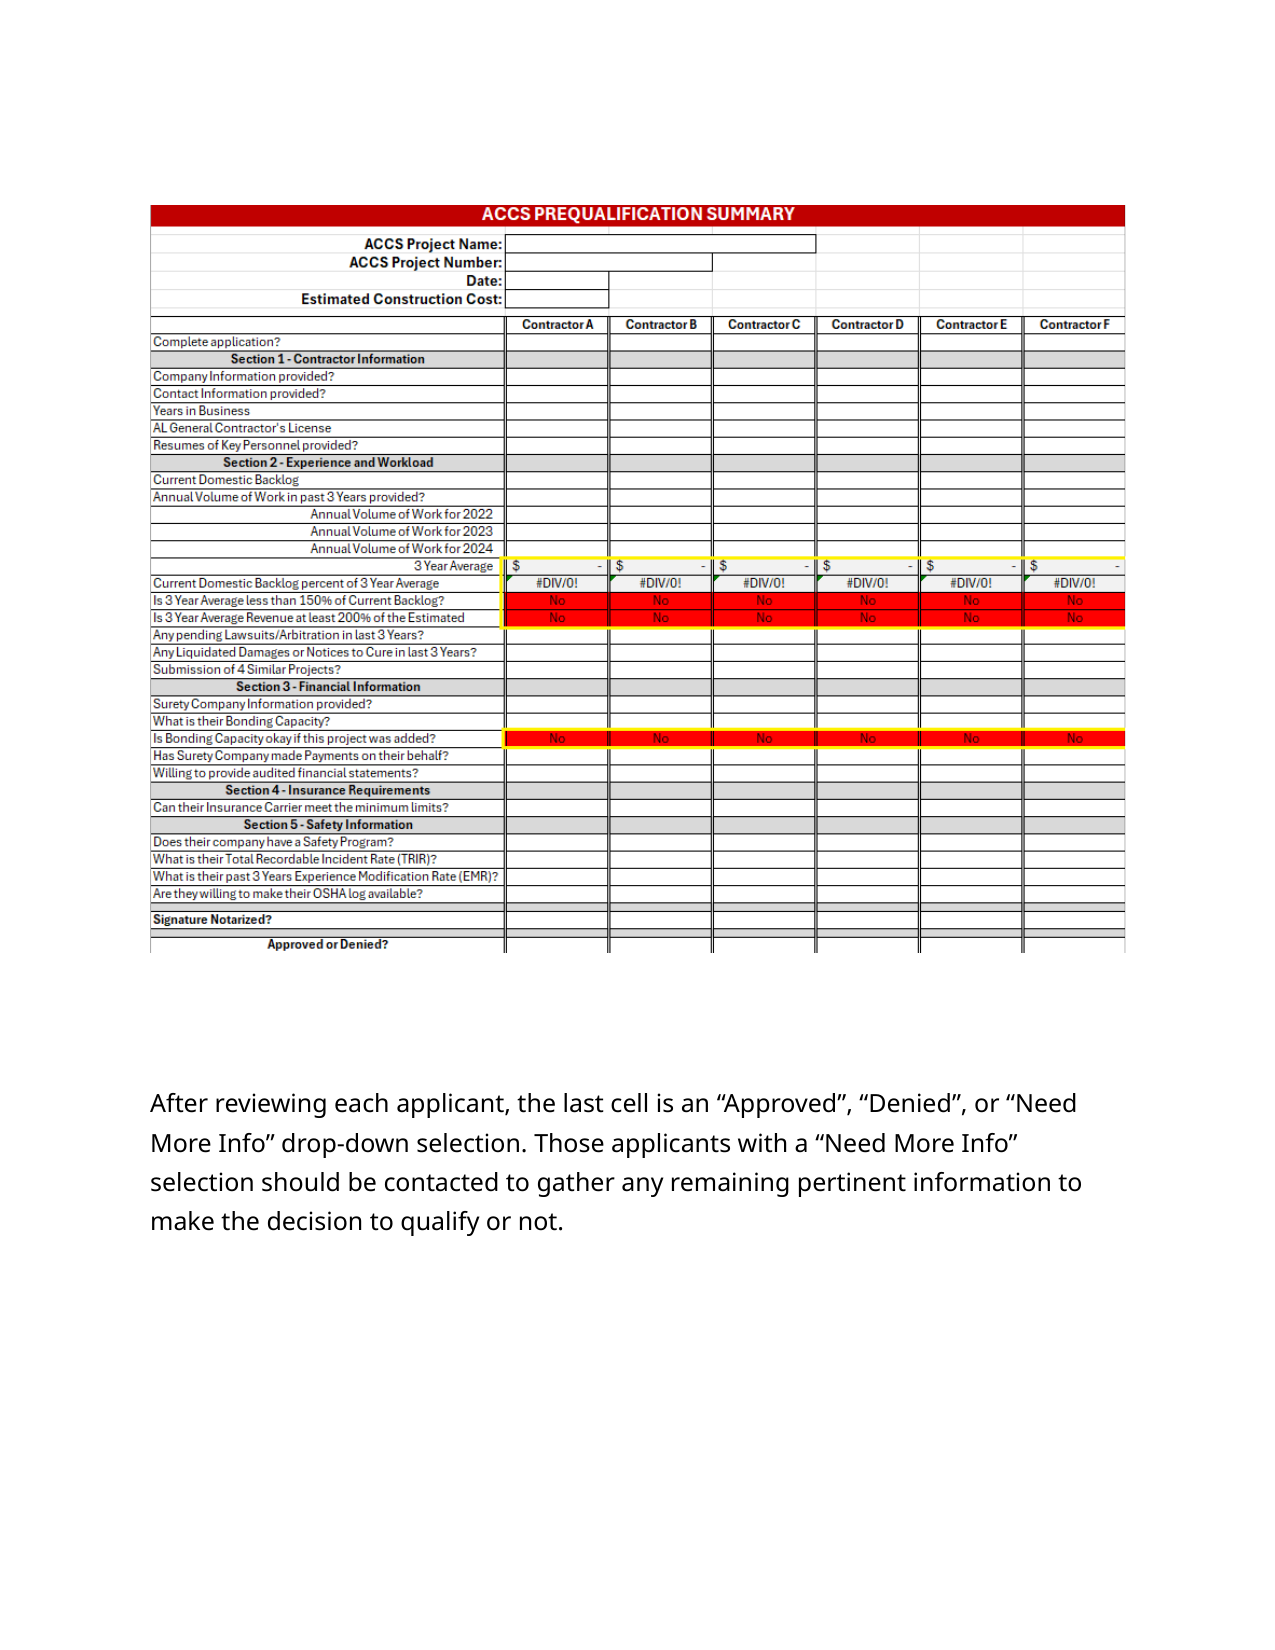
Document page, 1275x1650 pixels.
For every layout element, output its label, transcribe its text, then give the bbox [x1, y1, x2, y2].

text After reviewing each applicant, the last cell is an “Approved”, “Denied”, or “Need More Info” drop-down selection. Those applicants with a “Need More Info” selection should be contacted to gather any remaining pertinent information to make the decision to qualify or not. [150, 1086, 1125, 1238]
picture [150, 205, 1125, 953]
